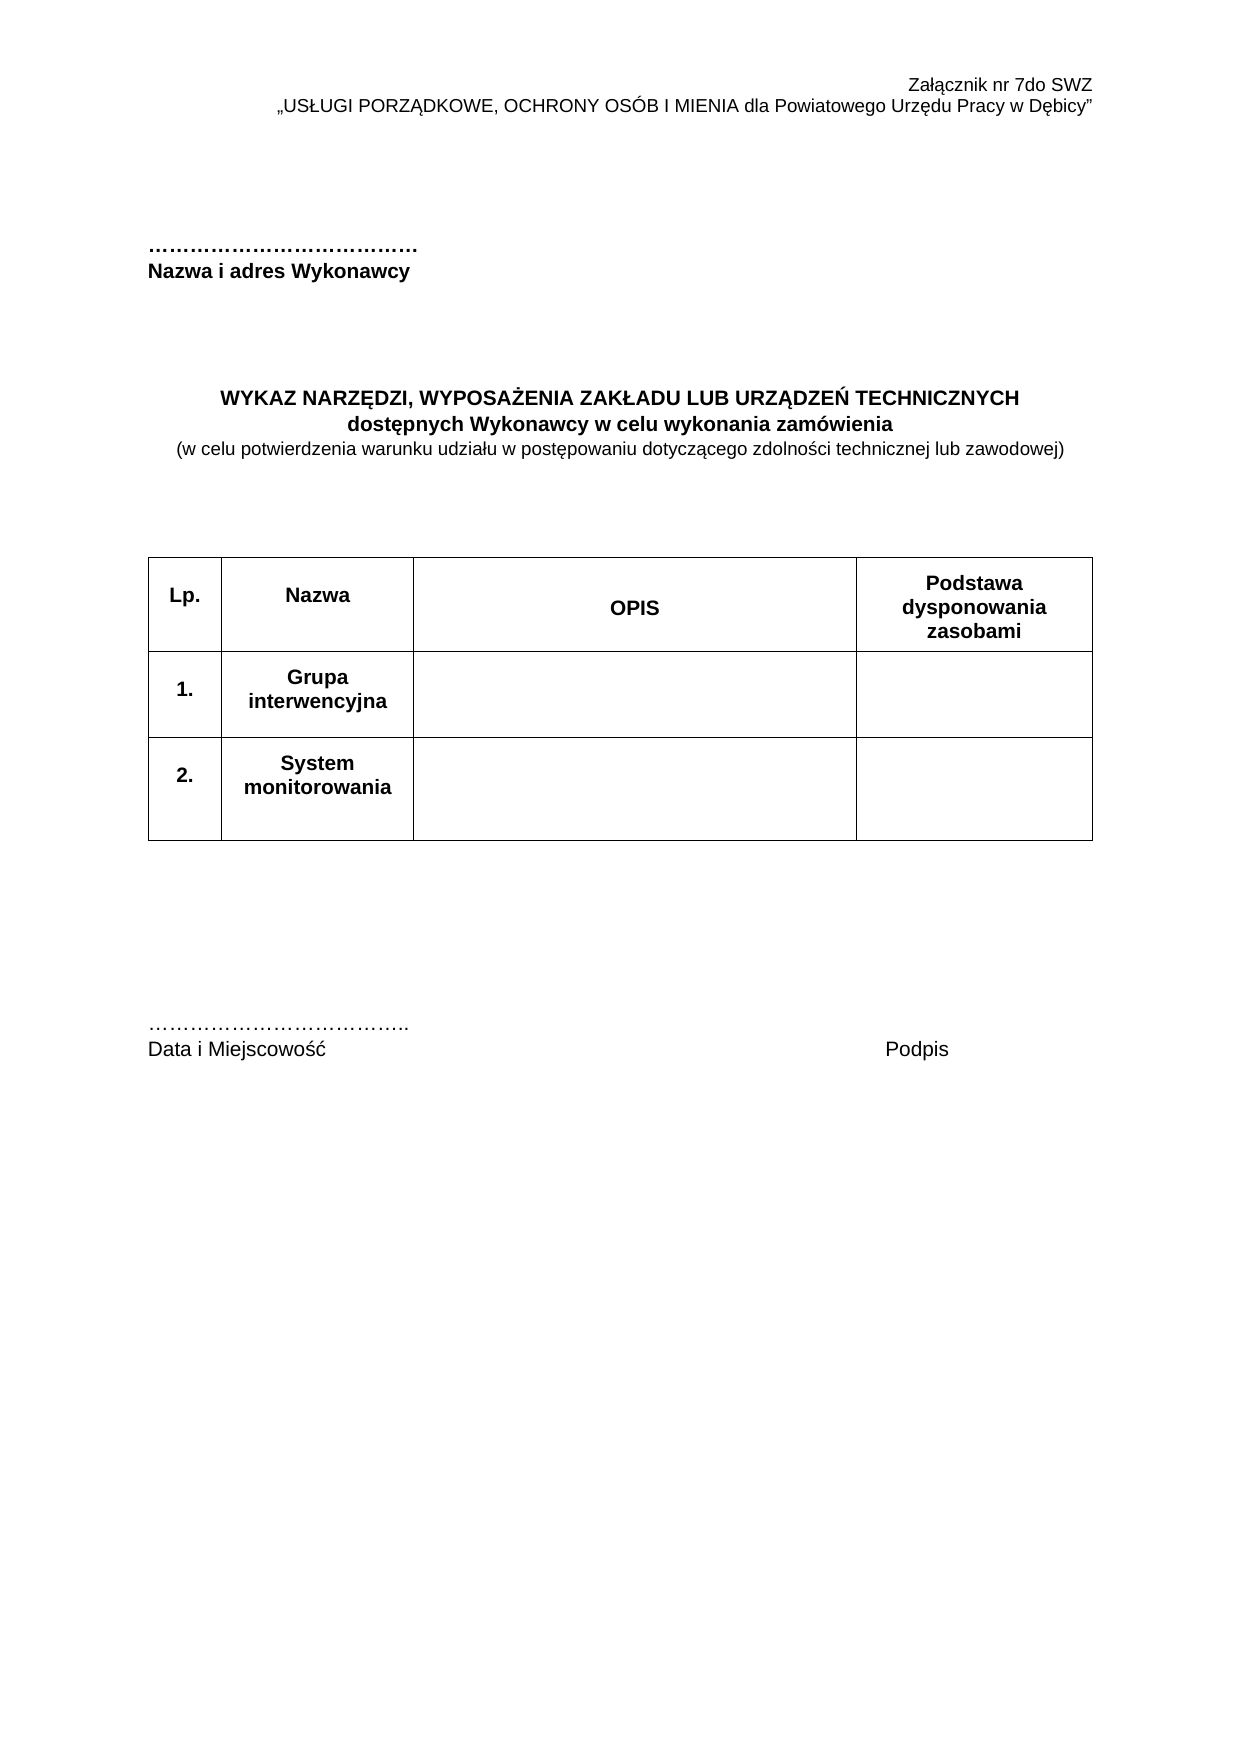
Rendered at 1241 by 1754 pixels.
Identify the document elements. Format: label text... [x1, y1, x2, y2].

table_header Lp. [149, 558, 221, 651]
table_cell [414, 738, 856, 840]
table_cell Grupa interwencyjna [222, 652, 413, 737]
table_cell 1. [149, 652, 221, 737]
table_header Podstawa dysponowania zasobami [857, 558, 1092, 651]
text ……………………………….. Data i Miejscowość Podpis [148, 1011, 1093, 1061]
text ………………………………… Nazwa i adres Wykonawcy [148, 233, 1093, 282]
table_cell System monitorowania [222, 738, 413, 840]
table_header OPIS [414, 558, 856, 651]
table_cell 2. [149, 738, 221, 840]
text WYKAZ NARZĘDZI, WYPOSAŻENIA ZAKŁADU LUB URZĄDZEŃ TECHNICZNYCH dostępnych Wykonawcy w celu wykonania zamówienia (w celu potwierdzenia warunku udziału w postępowaniu dotyczącego zdolności technicznej lub zawodowej) [148, 386, 1093, 459]
table_header Nazwa [222, 558, 413, 651]
table_cell [857, 652, 1092, 737]
table_cell [857, 738, 1092, 840]
table_cell [414, 652, 856, 737]
